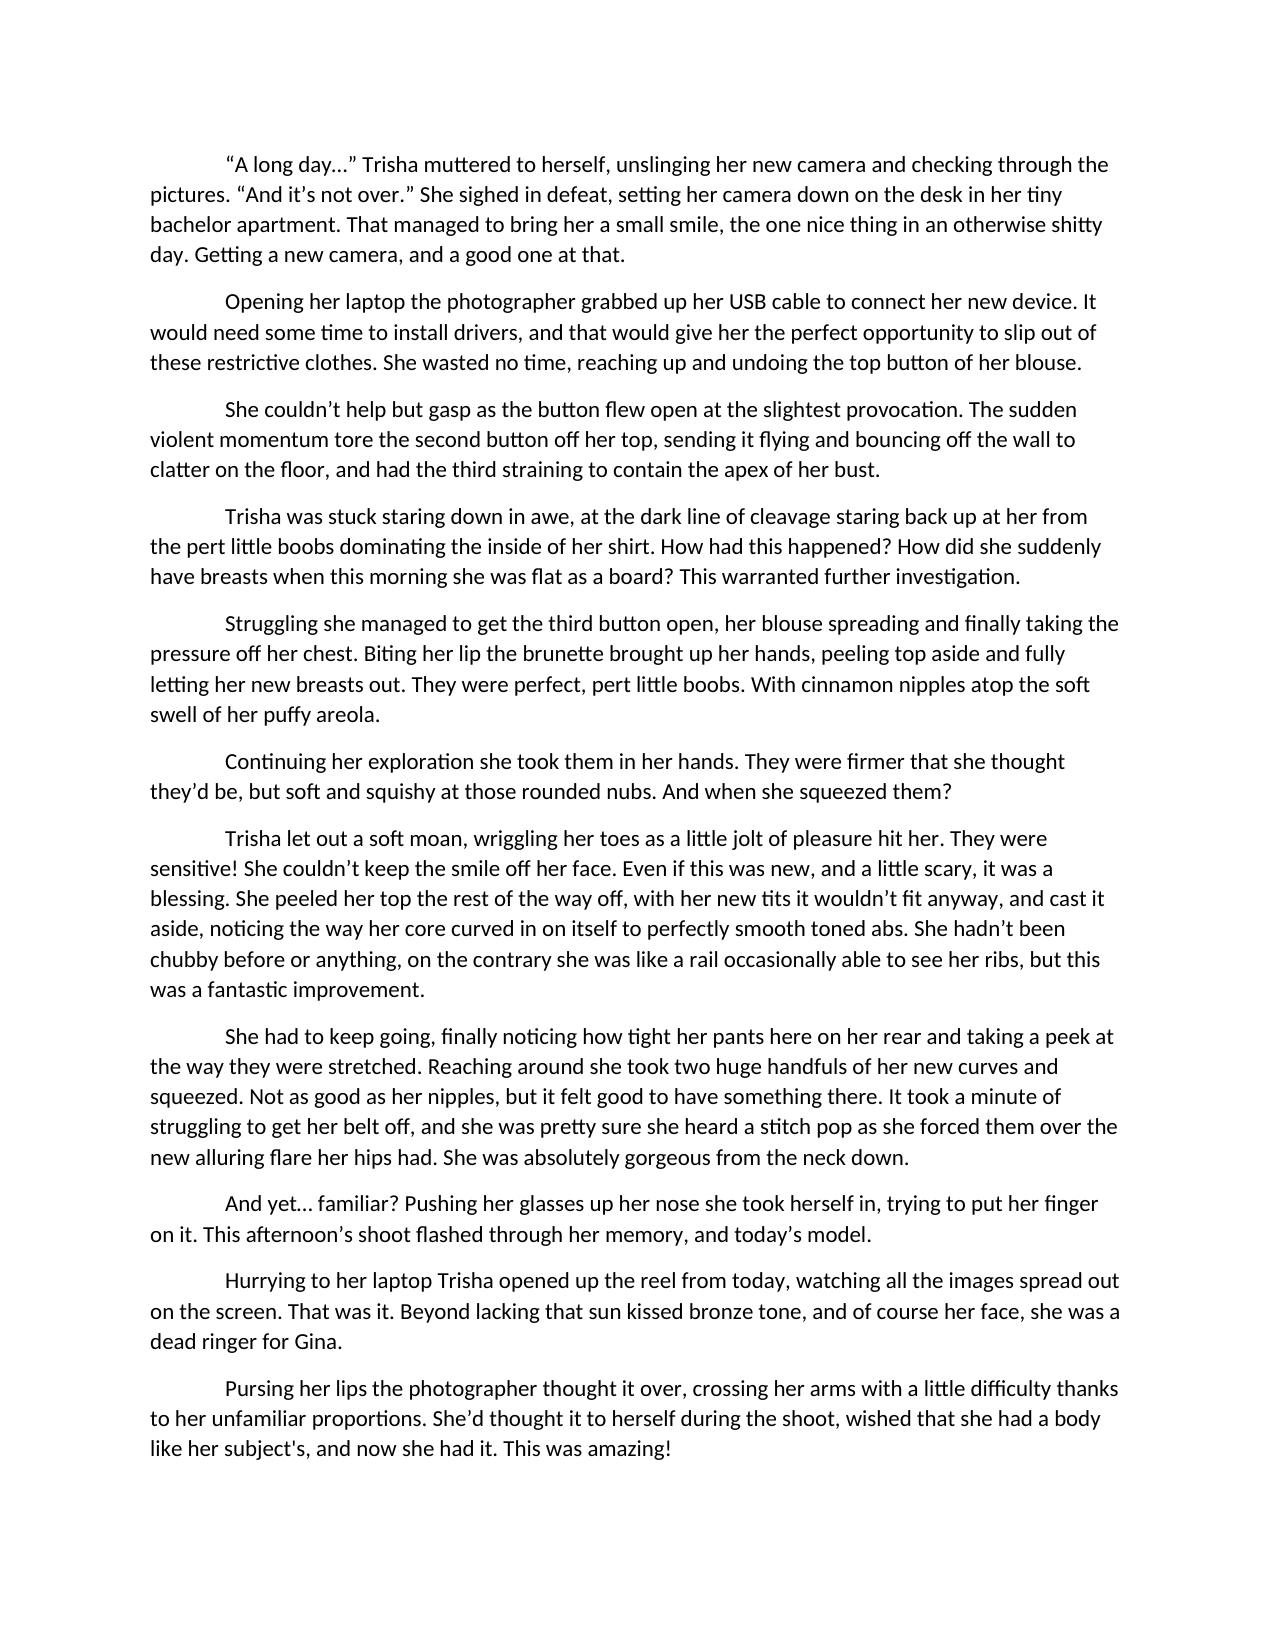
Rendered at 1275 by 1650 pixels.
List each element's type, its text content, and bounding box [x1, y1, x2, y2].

text Continuing her exploration she took them in her hands. They were firmer that she thought they’d be, but soft and squishy at those rounded nubs. And when she squeezed them? [150, 747, 1125, 805]
text She couldn’t help but gasp as the button flew open at the slightest provocation. The sudden violent momentum tore the second button off her top, sending it flying and bouncing off the wall to clatter on the floor, and had the third straining to contain the apex of her bust. [150, 395, 1125, 483]
text And yet… familiar? Pushing her glasses up her nose she took herself in, trying to put her finger on it. This afternoon’s shoot flashed through her memory, and today’s model. [150, 1189, 1125, 1248]
text Pursing her lips the photographer thought it over, crossing her arms with a little difficulty thanks to her unfamiliar proportions. She’d thought it to herself during the shoot, wished that she had a body like her subject's, and now she had it. This was amazing! [150, 1374, 1125, 1462]
text Opening her laptop the photographer grabbed up her USB cable to connect her new device. It would need some time to install drivers, and that would give her the perfect opportunity to slip out of these restrictive clothes. She wasted no time, reaching up and undoing the top button of her blouse. [150, 287, 1125, 376]
text Struggling she managed to get the third button open, her blouse spreading and finally taking the pressure off her chest. Biting her lip the brunette brought up her hands, peeling top aside and fully letting her new breasts out. They were perfect, pert little boobs. With cinnamon nipples atop the soft swell of her puffy areola. [150, 609, 1125, 728]
text “A long day…” Trisha muttered to herself, unslinging her new camera and checking through the pictures. “And it’s not over.” She sighed in defeat, setting her camera down on the desk in her tiny bachelor apartment. That managed to bring her a small smile, the one nice thing in an otherwise shitty day. Getting a new camera, and a good one at that. [150, 150, 1125, 269]
text She had to keep going, finally noticing how tight her pants here on her rear and taking a peek at the way they were stretched. Reaching around she took two huge handfuls of her new curves and squeezed. Not as good as her nipples, but it felt good to have something there. It took a minute of struggling to get her belt off, and she was pretty sure she heard a stitch pop as she forced them over the new alluring flare her hips had. She was absolutely gorgeous from the neck down. [150, 1022, 1125, 1171]
text Trisha let out a soft moan, wriggling her toes as a little jolt of pleasure hit her. They were sensitive! She couldn’t keep the smile off her face. Even if this was new, and a little scary, it was a blessing. She peeled her top the rest of the way off, with her new tits it wouldn’t fit anyway, and cast it aside, noticing the way her core curved in on itself to perfectly smooth toned abs. She hadn’t been chubby before or anything, on the contrary she was like a rail occasionally able to see her ribs, but this was a fantastic improvement. [150, 824, 1125, 1003]
text Trisha was stuck staring down in awe, at the dark line of cleavage staring back up at her from the pert little boobs dominating the inside of her shirt. How had this happened? How did she suddenly have breasts when this morning she was flat as a board? This warranted further investigation. [150, 502, 1125, 591]
text Hurrying to her laptop Trisha opened up the reel from today, watching all the images spread out on the screen. That was it. Beyond lacking that sun kissed bronze tone, and of course her face, she was a dead ringer for Gina. [150, 1267, 1125, 1355]
